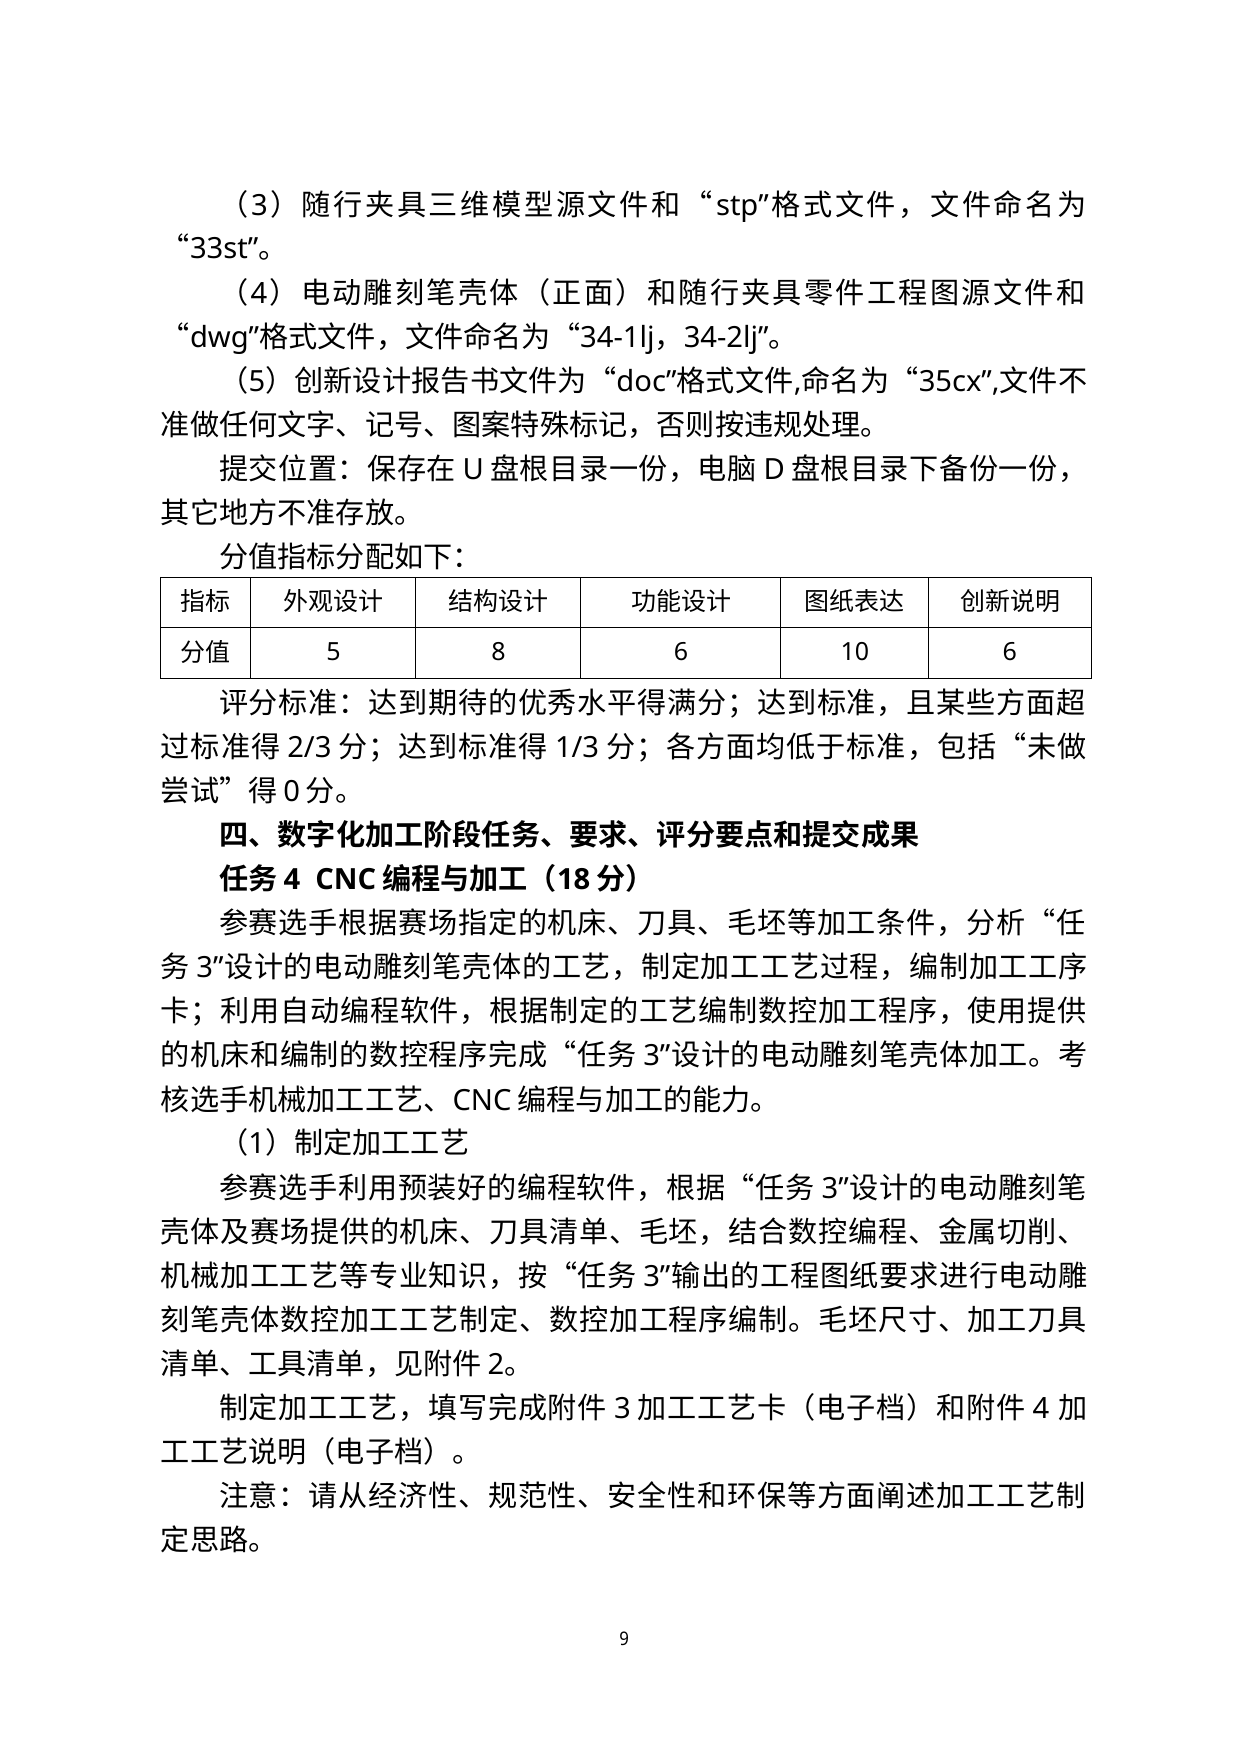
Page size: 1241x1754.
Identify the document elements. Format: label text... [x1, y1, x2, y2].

text 制定加工工艺，填写完成附件3加工工艺卡（电子档）和附件4 加工工艺说明（电子档）。 [161, 1384, 1087, 1472]
table_header 指标 [161, 578, 250, 627]
text 参赛选手利用预装好的编程软件，根据“任务3”设计的电动雕刻笔壳体及赛场提供的机床、刀具清单、毛坯，结合数控编程、金属切削、机械加工工艺等专业知识，按“任务3”输出的工程图纸要求进行电动雕刻笔壳体数控加工工艺制定、数控加工程序编制。毛坯尺寸、加工刀具清单、工具清单，见附件2。 [161, 1163, 1087, 1384]
text （4）电动雕刻笔壳体（正面）和随行夹具零件工程图源文件和“dwg”格式文件，文件命名为“34-1lj，34-2lj”。 [161, 268, 1087, 356]
table_header 结构设计 [416, 578, 580, 627]
text （1）制定加工工艺 [161, 1119, 1087, 1163]
text 参赛选手根据赛场指定的机床、刀具、毛坯等加工条件，分析“任务3”设计的电动雕刻笔壳体的工艺，制定加工工艺过程，编制加工工序卡；利用自动编程软件，根据制定的工艺编制数控加工程序，使用提供的机床和编制的数控程序完成“任务3”设计的电动雕刻笔壳体加工。考核选手机械加工工艺、CNC编程与加工的能力。 [161, 899, 1087, 1119]
table_header 外观设计 [251, 578, 415, 627]
text 注意：请从经济性、规范性、安全性和环保等方面阐述加工工艺制定思路。 [161, 1472, 1087, 1560]
table_header 创新说明 [929, 578, 1091, 627]
text （3）随行夹具三维模型源文件和“stp”格式文件，文件命名为“33st”。 [161, 180, 1087, 268]
text 评分标准：达到期待的优秀水平得满分；达到标准，且某些方面超过标准得2/3分；达到标准得1/3分；各方面均低于标准，包括“未做尝试”得0分。 [161, 679, 1087, 811]
text 分值指标分配如下： [161, 533, 1087, 577]
table_cell 8 [416, 628, 580, 678]
table_cell 5 [251, 628, 415, 678]
text 四、数字化加工阶段任务、要求、评分要点和提交成果 [161, 811, 1087, 855]
table_cell 6 [581, 628, 780, 678]
table_header 功能设计 [581, 578, 780, 627]
table_cell 分值 [161, 628, 250, 678]
table_header 图纸表达 [781, 578, 928, 627]
text 任务4 CNC编程与加工（18分） [161, 855, 1087, 899]
text 提交位置：保存在U盘根目录一份，电脑D盘根目录下备份一份，其它地方不准存放。 [161, 444, 1087, 533]
text （5）创新设计报告书文件为“doc”格式文件,命名为“35cx”,文件不准做任何文字、记号、图案特殊标记，否则按违规处理。 [161, 356, 1087, 444]
table_cell 10 [781, 628, 928, 678]
table_cell 6 [929, 628, 1091, 678]
